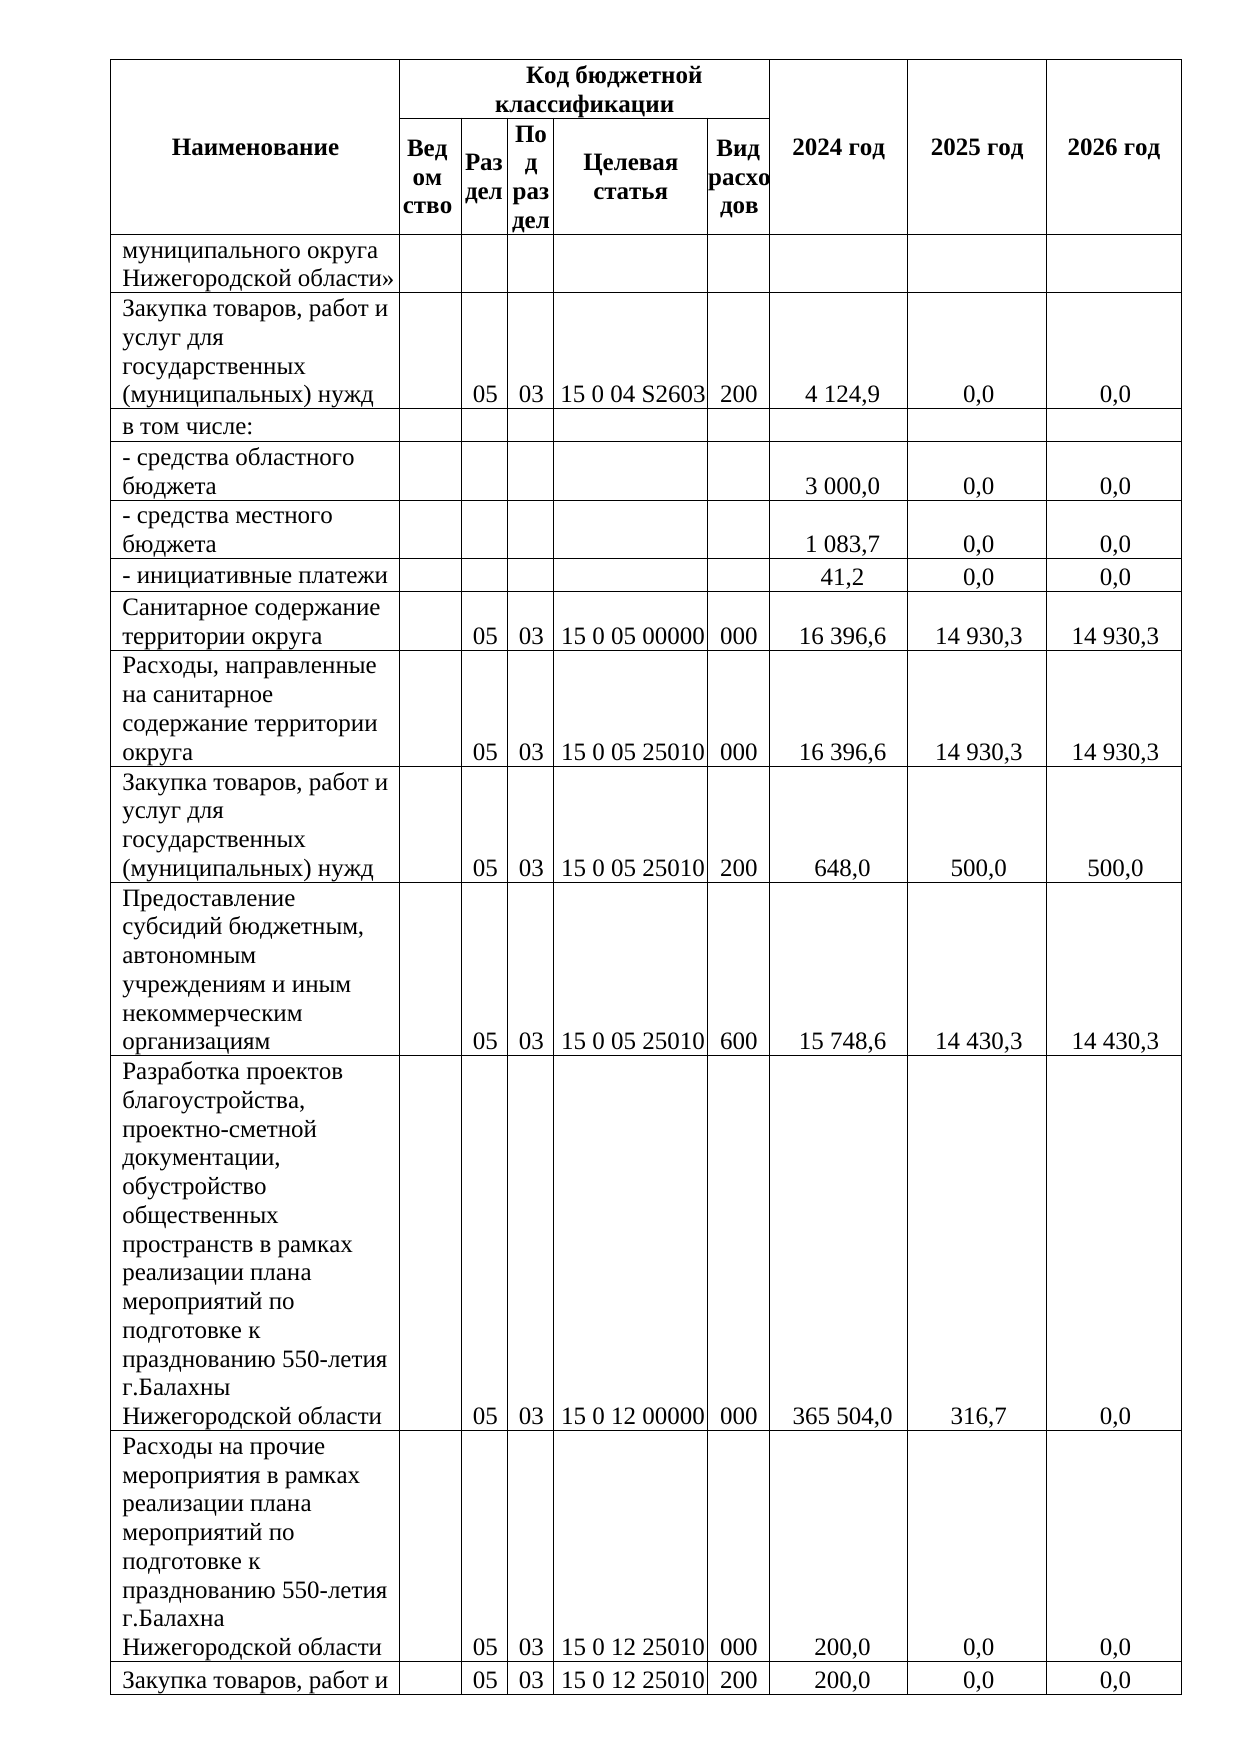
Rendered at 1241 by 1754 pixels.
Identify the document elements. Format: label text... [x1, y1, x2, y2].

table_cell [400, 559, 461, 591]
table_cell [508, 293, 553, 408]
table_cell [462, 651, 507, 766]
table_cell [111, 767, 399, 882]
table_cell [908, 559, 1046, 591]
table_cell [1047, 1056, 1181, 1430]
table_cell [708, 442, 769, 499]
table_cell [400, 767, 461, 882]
table_cell Ведом ство [400, 119, 461, 234]
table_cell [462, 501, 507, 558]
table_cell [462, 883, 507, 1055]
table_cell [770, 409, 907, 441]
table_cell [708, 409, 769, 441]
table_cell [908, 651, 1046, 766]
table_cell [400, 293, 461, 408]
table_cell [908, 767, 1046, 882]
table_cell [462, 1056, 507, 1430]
table_cell Вид расходов [708, 119, 769, 234]
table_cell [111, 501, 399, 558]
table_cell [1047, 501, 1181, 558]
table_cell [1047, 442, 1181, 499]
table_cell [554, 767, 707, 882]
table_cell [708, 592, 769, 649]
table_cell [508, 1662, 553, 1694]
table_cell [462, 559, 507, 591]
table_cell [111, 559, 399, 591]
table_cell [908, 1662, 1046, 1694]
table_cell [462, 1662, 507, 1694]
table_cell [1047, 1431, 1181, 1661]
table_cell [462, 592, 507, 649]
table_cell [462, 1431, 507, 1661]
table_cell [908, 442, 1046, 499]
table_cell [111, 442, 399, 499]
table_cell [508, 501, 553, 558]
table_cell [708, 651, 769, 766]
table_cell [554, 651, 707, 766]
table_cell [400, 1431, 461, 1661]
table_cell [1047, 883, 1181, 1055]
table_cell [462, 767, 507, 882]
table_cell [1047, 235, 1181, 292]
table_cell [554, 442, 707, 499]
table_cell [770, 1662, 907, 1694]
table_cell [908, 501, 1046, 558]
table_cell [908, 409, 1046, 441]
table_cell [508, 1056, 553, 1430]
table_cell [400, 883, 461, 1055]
table_header Код бюджетной классификации [400, 60, 769, 118]
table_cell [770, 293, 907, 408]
table_header 2025 год [908, 60, 1046, 234]
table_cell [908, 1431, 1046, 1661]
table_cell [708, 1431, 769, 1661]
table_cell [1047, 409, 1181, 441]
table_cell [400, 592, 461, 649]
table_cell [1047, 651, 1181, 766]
table_header Наименование [111, 60, 399, 234]
table_header 2024 год [770, 60, 907, 234]
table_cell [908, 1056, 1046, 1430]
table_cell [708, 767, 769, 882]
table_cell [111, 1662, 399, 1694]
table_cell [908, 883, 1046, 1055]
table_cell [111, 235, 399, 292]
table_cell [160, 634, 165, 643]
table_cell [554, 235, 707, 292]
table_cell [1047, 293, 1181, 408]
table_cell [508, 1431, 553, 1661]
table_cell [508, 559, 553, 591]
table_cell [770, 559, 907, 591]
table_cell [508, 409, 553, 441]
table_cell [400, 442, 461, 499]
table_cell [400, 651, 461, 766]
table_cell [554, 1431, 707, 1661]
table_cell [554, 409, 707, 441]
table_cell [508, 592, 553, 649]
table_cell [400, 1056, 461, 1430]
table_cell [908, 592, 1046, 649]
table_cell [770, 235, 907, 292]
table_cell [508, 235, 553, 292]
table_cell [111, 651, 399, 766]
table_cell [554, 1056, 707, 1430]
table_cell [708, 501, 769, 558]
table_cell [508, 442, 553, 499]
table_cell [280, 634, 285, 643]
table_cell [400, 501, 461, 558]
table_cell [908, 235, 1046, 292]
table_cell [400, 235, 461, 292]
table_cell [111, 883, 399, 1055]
table_cell Раз дел [462, 119, 507, 234]
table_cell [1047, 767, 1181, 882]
table_cell Целевая статья [554, 119, 707, 234]
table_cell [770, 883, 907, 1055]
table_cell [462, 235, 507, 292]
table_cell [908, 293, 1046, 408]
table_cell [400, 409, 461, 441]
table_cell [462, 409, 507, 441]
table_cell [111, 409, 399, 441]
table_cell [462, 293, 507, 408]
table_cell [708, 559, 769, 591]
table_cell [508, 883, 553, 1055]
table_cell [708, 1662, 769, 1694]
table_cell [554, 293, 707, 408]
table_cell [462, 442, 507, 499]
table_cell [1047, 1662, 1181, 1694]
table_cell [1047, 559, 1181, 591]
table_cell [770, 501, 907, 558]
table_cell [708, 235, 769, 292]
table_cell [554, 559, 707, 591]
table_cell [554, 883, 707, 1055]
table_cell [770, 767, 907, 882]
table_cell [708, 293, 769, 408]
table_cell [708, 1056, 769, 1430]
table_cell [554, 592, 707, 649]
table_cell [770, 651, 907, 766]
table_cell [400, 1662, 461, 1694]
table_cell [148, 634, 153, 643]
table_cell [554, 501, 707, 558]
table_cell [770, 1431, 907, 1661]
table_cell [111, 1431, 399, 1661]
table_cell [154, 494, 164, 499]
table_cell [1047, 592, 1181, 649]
table_header 2026 год [1047, 60, 1181, 234]
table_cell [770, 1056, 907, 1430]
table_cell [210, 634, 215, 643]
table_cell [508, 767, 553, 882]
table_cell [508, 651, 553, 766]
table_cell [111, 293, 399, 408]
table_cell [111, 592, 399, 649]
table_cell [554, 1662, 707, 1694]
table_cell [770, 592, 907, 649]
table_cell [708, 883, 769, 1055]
table_cell Под раз дел [508, 119, 553, 234]
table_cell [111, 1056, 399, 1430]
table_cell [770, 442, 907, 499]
